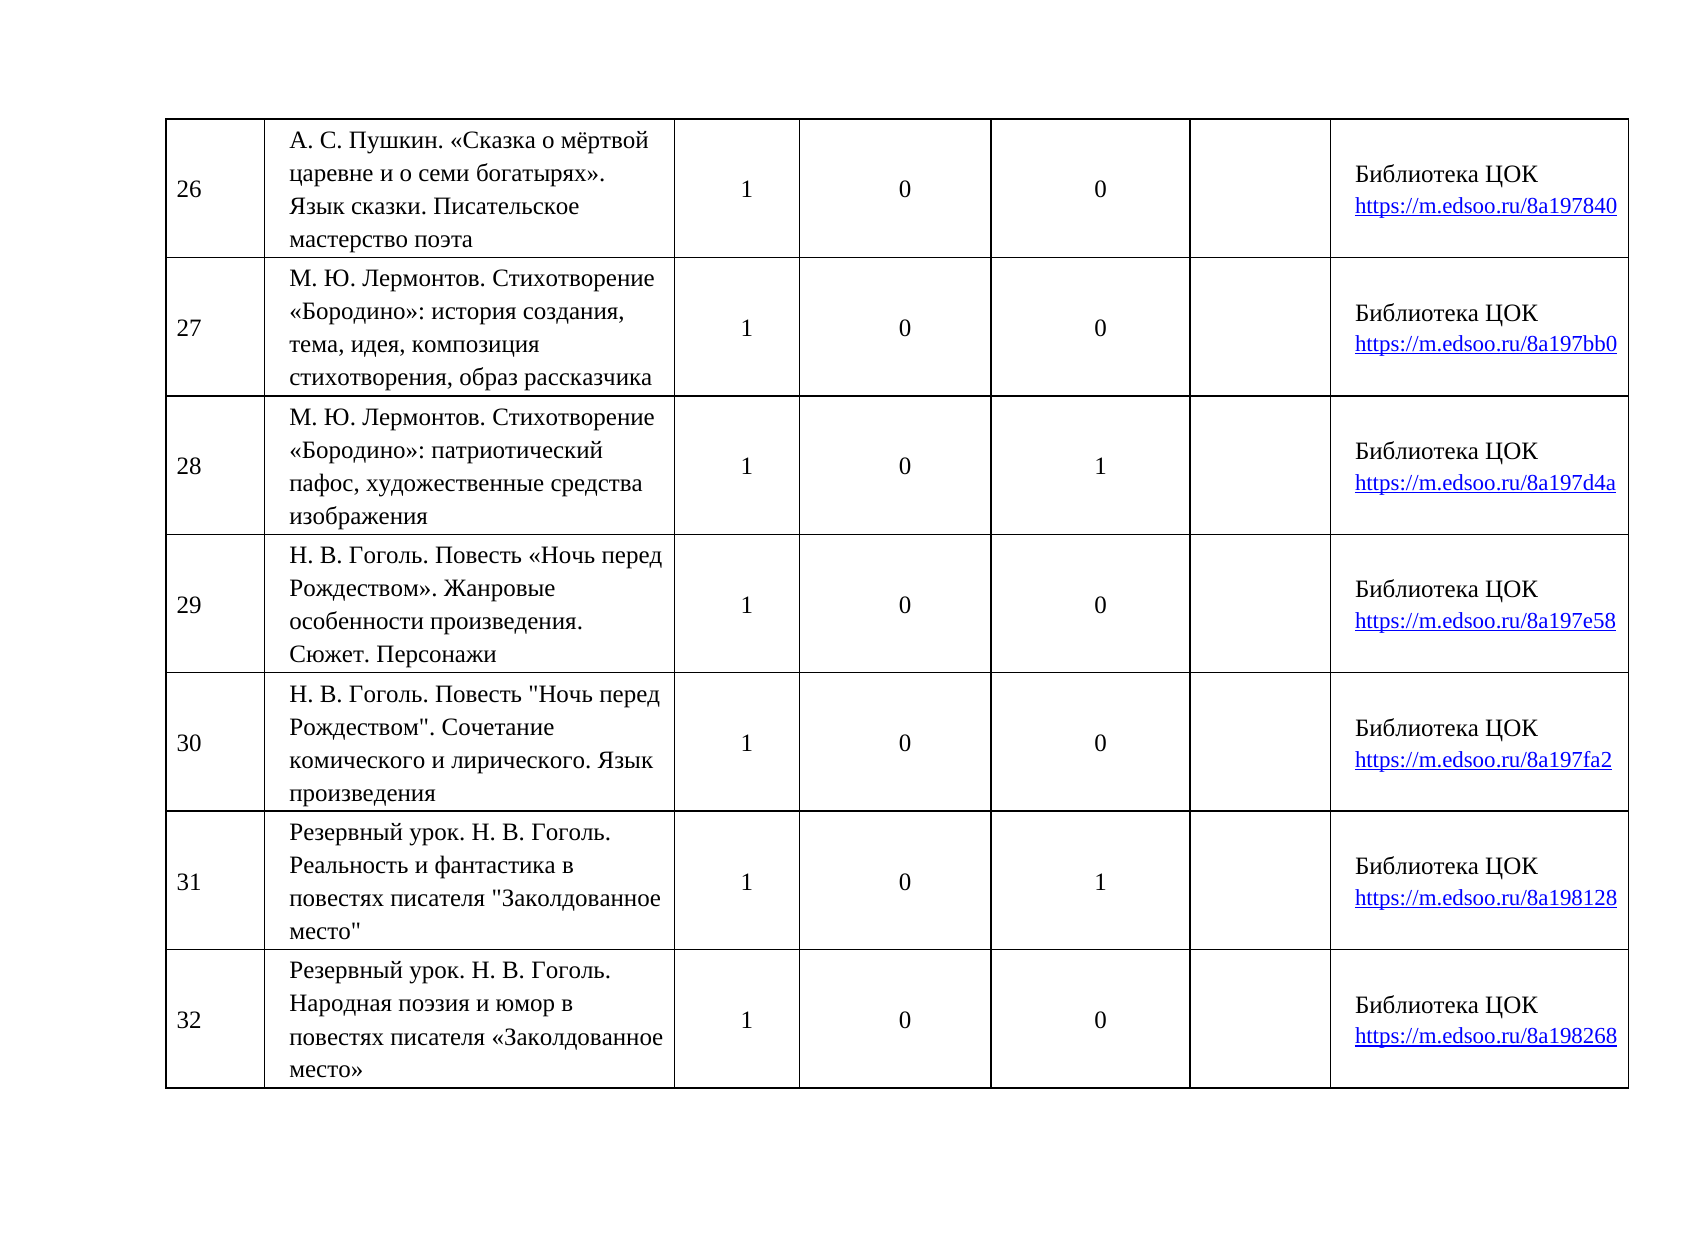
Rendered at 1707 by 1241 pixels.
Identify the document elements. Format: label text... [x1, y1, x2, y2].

table_cell [1191, 258, 1330, 395]
table_cell Н. В. Гоголь. Повесть "Ночь перед Рождеством". Сочетание комического и лирического. Язык произведения [265, 673, 674, 810]
table_cell 0 [800, 950, 990, 1087]
table_cell 1 [675, 120, 799, 257]
table_cell 29 [167, 535, 264, 672]
table_cell 0 [800, 673, 990, 810]
table_cell М. Ю. Лермонтов. Стихотворение «Бородино»: патриотический пафос, художественные средства изображения [265, 397, 674, 533]
table_cell Библиотека ЦОК https://m.edsoo.ru/8a197840 [1331, 120, 1628, 257]
table_cell 0 [800, 120, 990, 257]
table_cell 0 [800, 258, 990, 395]
table_cell А. С. Пушкин. «Сказка о мёртвой царевне и о семи богатырях». Язык сказки. Писательское мастерство поэта [265, 120, 674, 257]
table_cell [1191, 950, 1330, 1087]
table_cell 1 [992, 812, 1189, 949]
table_cell 28 [167, 397, 264, 533]
table_cell Библиотека ЦОК https://m.edsoo.ru/8a197d4a [1331, 397, 1628, 533]
table_cell 0 [992, 258, 1189, 395]
table_cell 1 [675, 812, 799, 949]
table_cell 30 [167, 673, 264, 810]
table_cell Библиотека ЦОК https://m.edsoo.ru/8a197fa2 [1331, 673, 1628, 810]
table_cell 0 [992, 535, 1189, 672]
table_cell Библиотека ЦОК https://m.edsoo.ru/8a198128 [1331, 812, 1628, 949]
table_cell 1 [675, 258, 799, 395]
table_cell 0 [800, 397, 990, 533]
table_cell 26 [167, 120, 264, 257]
table_cell 32 [167, 950, 264, 1087]
table_cell [1191, 535, 1330, 672]
table_cell 0 [992, 950, 1189, 1087]
table_cell Библиотека ЦОК https://m.edsoo.ru/8a198268 [1331, 950, 1628, 1087]
table_cell 27 [167, 258, 264, 395]
table_cell М. Ю. Лермонтов. Стихотворение «Бородино»: история создания, тема, идея, композиция стихотворения, образ рассказчика [265, 258, 674, 395]
table_cell Библиотека ЦОК https://m.edsoo.ru/8a197e58 [1331, 535, 1628, 672]
table_cell [1191, 397, 1330, 533]
table_cell 0 [800, 535, 990, 672]
table_cell Библиотека ЦОК https://m.edsoo.ru/8a197bb0 [1331, 258, 1628, 395]
table_cell Резервный урок. Н. В. Гоголь. Народная поэзия и юмор в повестях писателя «Заколдованное место» [265, 950, 674, 1087]
table_cell 0 [992, 120, 1189, 257]
table_cell 1 [675, 950, 799, 1087]
table_cell [1191, 812, 1330, 949]
table_cell 0 [800, 812, 990, 949]
table_cell 1 [992, 397, 1189, 533]
table_cell 1 [675, 535, 799, 672]
table_cell 1 [675, 397, 799, 533]
table_cell 31 [167, 812, 264, 949]
table_cell [1191, 120, 1330, 257]
table_cell 1 [675, 673, 799, 810]
table_cell Резервный урок. Н. В. Гоголь. Реальность и фантастика в повестях писателя "Заколдованное место" [265, 812, 674, 949]
table_cell Н. В. Гоголь. Повесть «Ночь перед Рождеством». Жанровые особенности произведения. Сюжет. Персонажи [265, 535, 674, 672]
table_cell 0 [992, 673, 1189, 810]
table_cell [1191, 673, 1330, 810]
